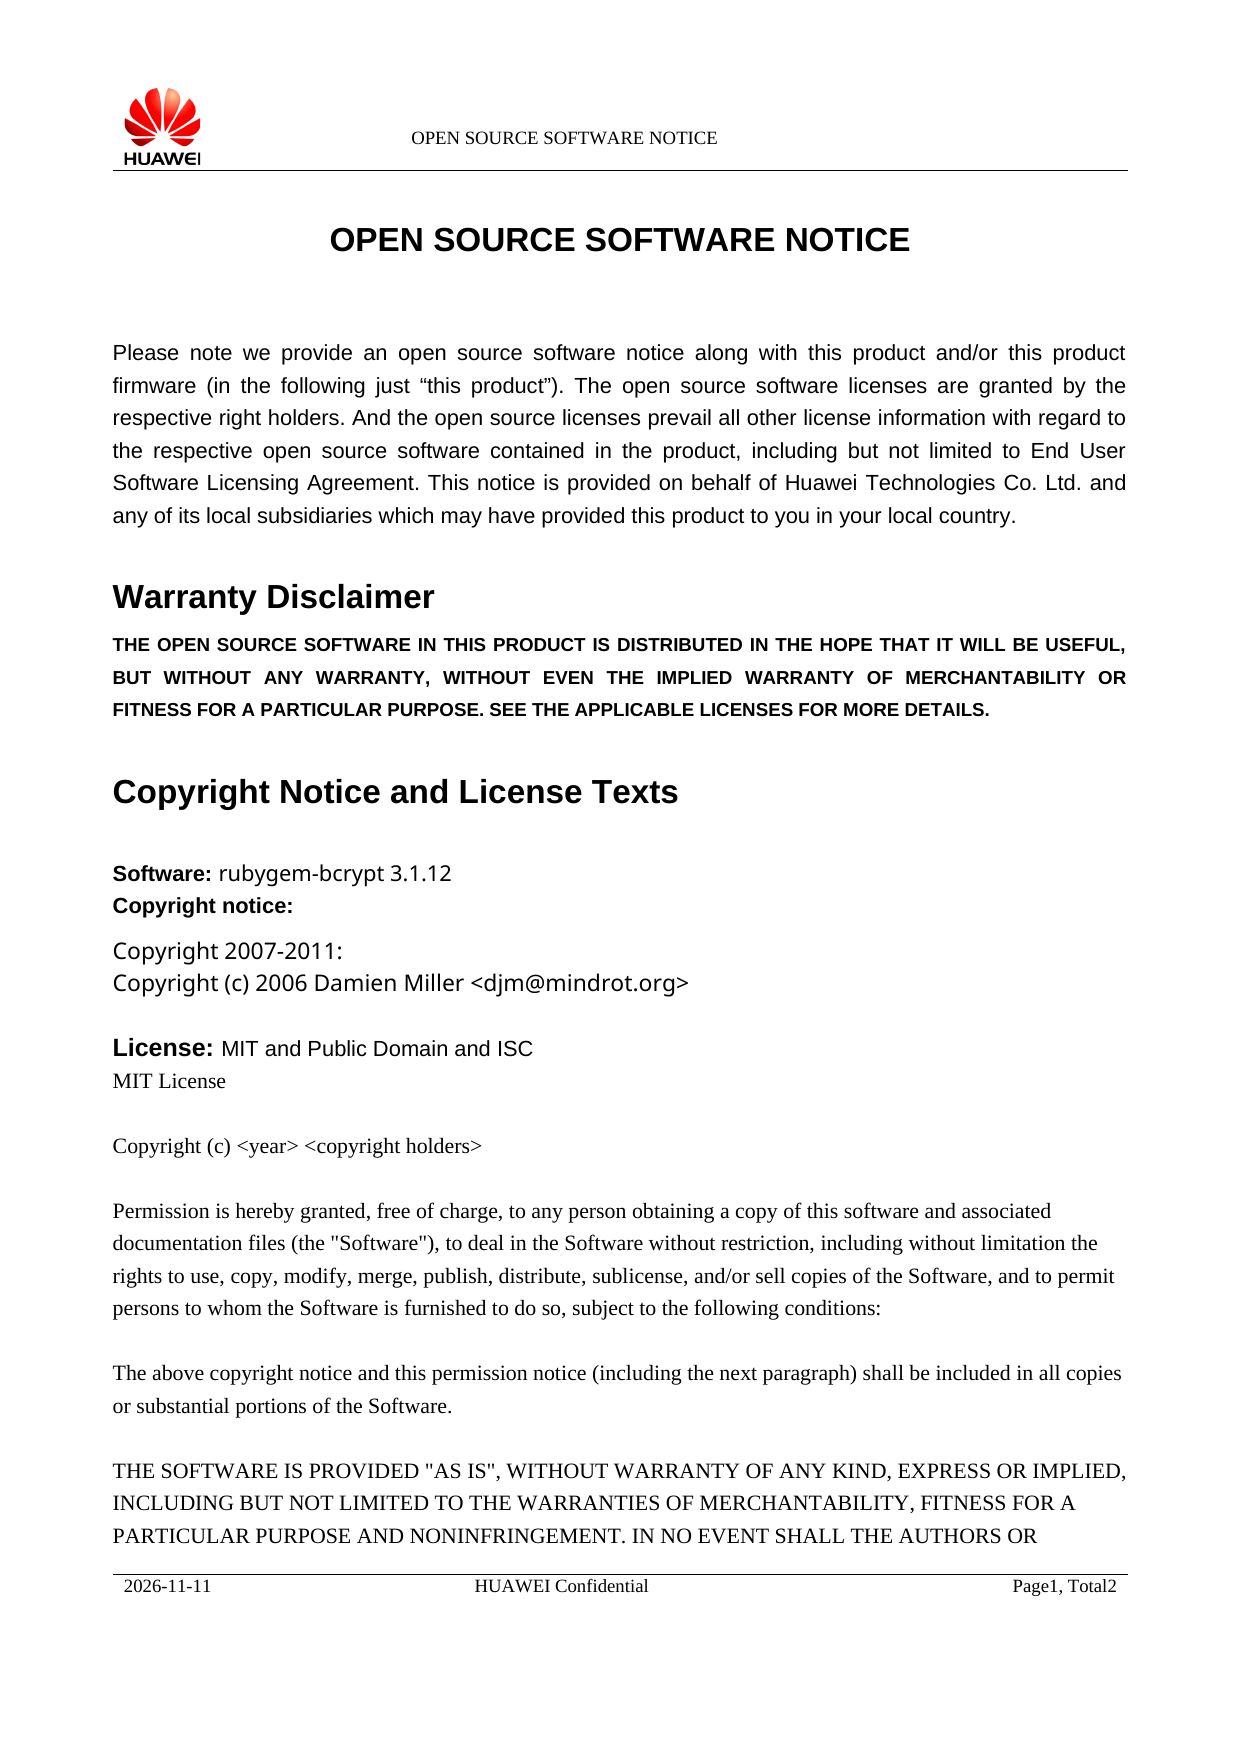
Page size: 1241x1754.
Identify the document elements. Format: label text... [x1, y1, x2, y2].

text Please note we provide an open source software notice along with this product and/or this product firmware (in the following just “this product”). The open source software licenses are granted by the respective right holders. And the open source licenses prevail all other license information with regard to the respective open source software contained in the product, including but not limited to End User Software Licensing Agreement. This notice is provided on behalf of Huawei Technologies Co. Ltd. and any of its local subsidiaries which may have provided this product to you in your local country. [112, 336, 1128, 531]
text License: MIT and Public Domain and ISC [112, 1031, 1128, 1064]
text Copyright notice: [112, 889, 1128, 921]
text Warranty Disclaimer [112, 564, 1128, 629]
text Copyright Notice and License Texts [112, 759, 1128, 824]
picture [124, 88, 201, 165]
text Copyright 2007-2011: Copyright (c) 2006 Damien Miller <djm@mindrot.org> [112, 934, 1128, 1031]
text The open source software in this product is distributed in the hope that it will be useful, but WITHOUT ANY WARRANTY, without even the implied warranty of MERCHANTABILITY or FITNESS FOR A PARTICULAR PURPOSE. See the applicable licenses for more details. [112, 629, 1128, 726]
text OPEN SOURCE SOFTWARE NOTICE [112, 206, 1128, 271]
title Software: rubygem-bcrypt 3.1.12 [112, 856, 1128, 889]
